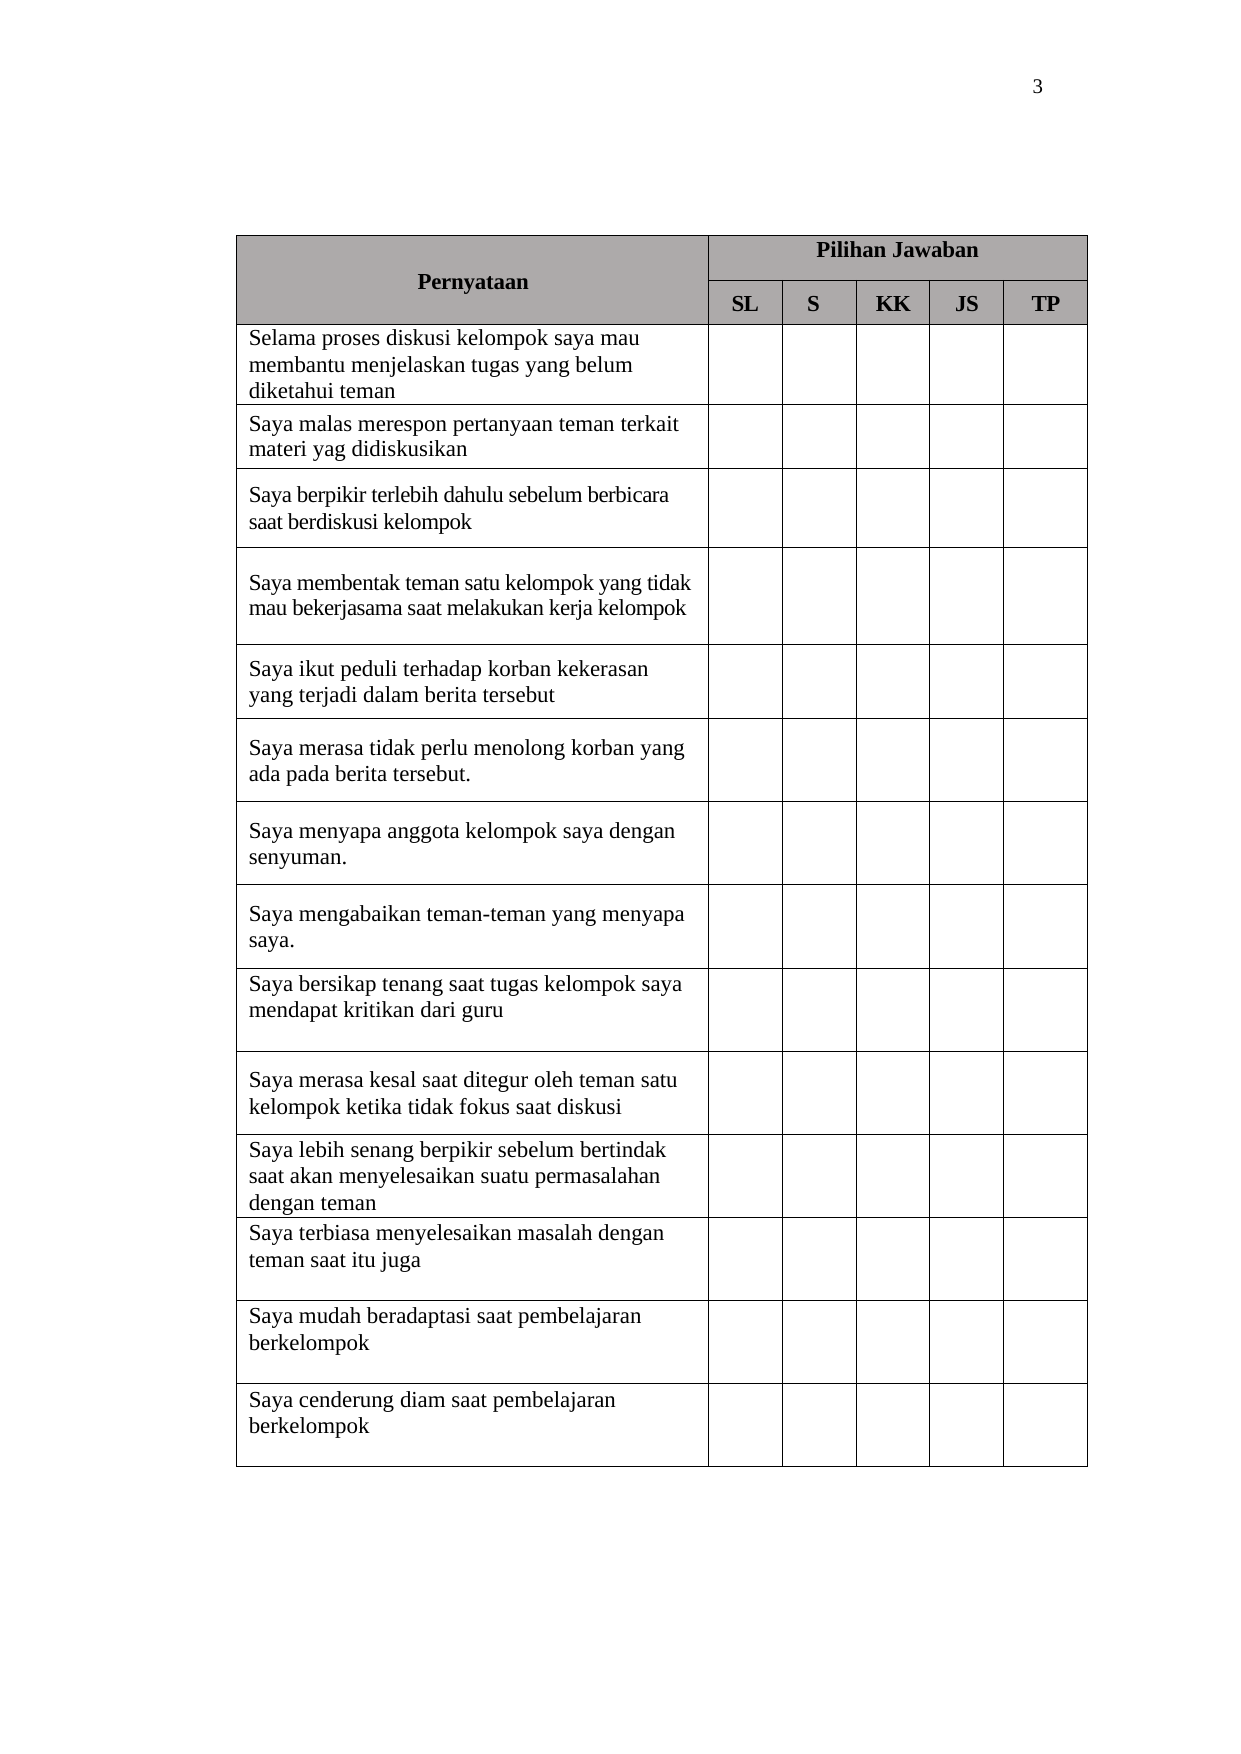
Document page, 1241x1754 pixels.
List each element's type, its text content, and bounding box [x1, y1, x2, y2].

table_cell [857, 1135, 929, 1217]
table_cell [783, 405, 856, 468]
table_cell [1004, 645, 1087, 718]
table_cell SL [709, 281, 782, 324]
table_cell [709, 325, 782, 404]
table_cell [930, 1135, 1003, 1217]
table_cell Selama proses diskusi kelompok saya mau membantu menjelaskan tugas yang belum diketahui teman [237, 325, 708, 404]
table_cell [1004, 469, 1087, 547]
table_cell [930, 1384, 1003, 1466]
table_header Pilihan Jawaban [709, 236, 1087, 280]
table_cell [709, 1384, 782, 1466]
table_cell JS [930, 281, 1003, 324]
table_cell [783, 719, 856, 801]
table_cell Saya berpikir terlebih dahulu sebelum berbicara saat berdiskusi kelompok [237, 469, 708, 547]
table_cell [783, 969, 856, 1051]
table_cell Saya merasa tidak perlu menolong korban yang ada pada berita tersebut. [237, 719, 708, 801]
table_cell [930, 719, 1003, 801]
table_cell [783, 1384, 856, 1466]
table_cell [709, 969, 782, 1051]
table_cell [857, 1052, 929, 1134]
table_cell [709, 1218, 782, 1300]
table_cell [1004, 1218, 1087, 1300]
table_cell [783, 1218, 856, 1300]
table_cell [709, 719, 782, 801]
table_cell [1004, 1135, 1087, 1217]
table_cell [1004, 969, 1087, 1051]
table_cell [783, 1135, 856, 1217]
table_cell [857, 802, 929, 884]
table_cell [930, 645, 1003, 718]
table_cell [857, 719, 929, 801]
table_cell Saya mudah beradaptasi saat pembelajaran berkelompok [237, 1301, 708, 1383]
table_cell [1004, 1301, 1087, 1383]
table_cell [783, 325, 856, 404]
table_cell [857, 645, 929, 718]
table_cell [1004, 405, 1087, 468]
table_cell [930, 325, 1003, 404]
table_cell Saya merasa kesal saat ditegur oleh teman satu kelompok ketika tidak fokus saat diskusi [237, 1052, 708, 1134]
table_cell [857, 469, 929, 547]
table_cell Saya lebih senang berpikir sebelum bertindak saat akan menyelesaikan suatu permasalahan dengan teman [237, 1135, 708, 1217]
table_cell [857, 405, 929, 468]
table_cell [857, 1218, 929, 1300]
table_cell [709, 645, 782, 718]
table_cell [783, 1052, 856, 1134]
table_cell [783, 548, 856, 643]
table_cell [857, 548, 929, 643]
table_cell Saya menyapa anggota kelompok saya dengan senyuman. [237, 802, 708, 884]
table_cell [783, 885, 856, 967]
table_cell [857, 885, 929, 967]
table_cell [709, 885, 782, 967]
table_cell [1004, 719, 1087, 801]
table_cell Saya bersikap tenang saat tugas kelompok saya mendapat kritikan dari guru [237, 969, 708, 1051]
table_cell [709, 1135, 782, 1217]
table_cell [930, 469, 1003, 547]
table_cell [783, 802, 856, 884]
table_cell [930, 1301, 1003, 1383]
table_cell TP [1004, 281, 1087, 324]
table_cell KK [857, 281, 929, 324]
table_cell Saya cenderung diam saat pembelajaran berkelompok [237, 1384, 708, 1466]
table_cell [1004, 885, 1087, 967]
table_cell Saya terbiasa menyelesaikan masalah dengan teman saat itu juga [237, 1218, 708, 1300]
table_cell [709, 469, 782, 547]
table_cell [1004, 802, 1087, 884]
table_cell Saya malas merespon pertanyaan teman terkait materi yag didiskusikan [237, 405, 708, 468]
table_cell [930, 405, 1003, 468]
table_cell Saya mengabaikan teman-teman yang menyapa saya. [237, 885, 708, 967]
table_cell [1004, 1384, 1087, 1466]
table_cell [783, 1301, 856, 1383]
table_cell [930, 885, 1003, 967]
table_cell [1004, 548, 1087, 643]
table_cell [930, 1052, 1003, 1134]
table_cell [857, 1384, 929, 1466]
table_cell [857, 1301, 929, 1383]
table_cell [1004, 325, 1087, 404]
table_cell [783, 645, 856, 718]
table_cell S [783, 281, 856, 324]
table_cell [930, 1218, 1003, 1300]
table_cell Saya membentak teman satu kelompok yang tidak mau bekerjasama saat melakukan kerja kelompok [237, 548, 708, 643]
table_cell [857, 325, 929, 404]
table_cell [709, 1052, 782, 1134]
table_cell [1004, 1052, 1087, 1134]
table_cell [709, 1301, 782, 1383]
table_cell [783, 469, 856, 547]
table_cell [930, 548, 1003, 643]
table_cell [930, 969, 1003, 1051]
table_cell [857, 969, 929, 1051]
table_header Pernyataan [237, 236, 708, 324]
table_cell [709, 802, 782, 884]
table_cell [930, 802, 1003, 884]
table_cell [709, 548, 782, 643]
table_cell [709, 405, 782, 468]
table_cell Saya ikut peduli terhadap korban kekerasan yang terjadi dalam berita tersebut [237, 645, 708, 718]
